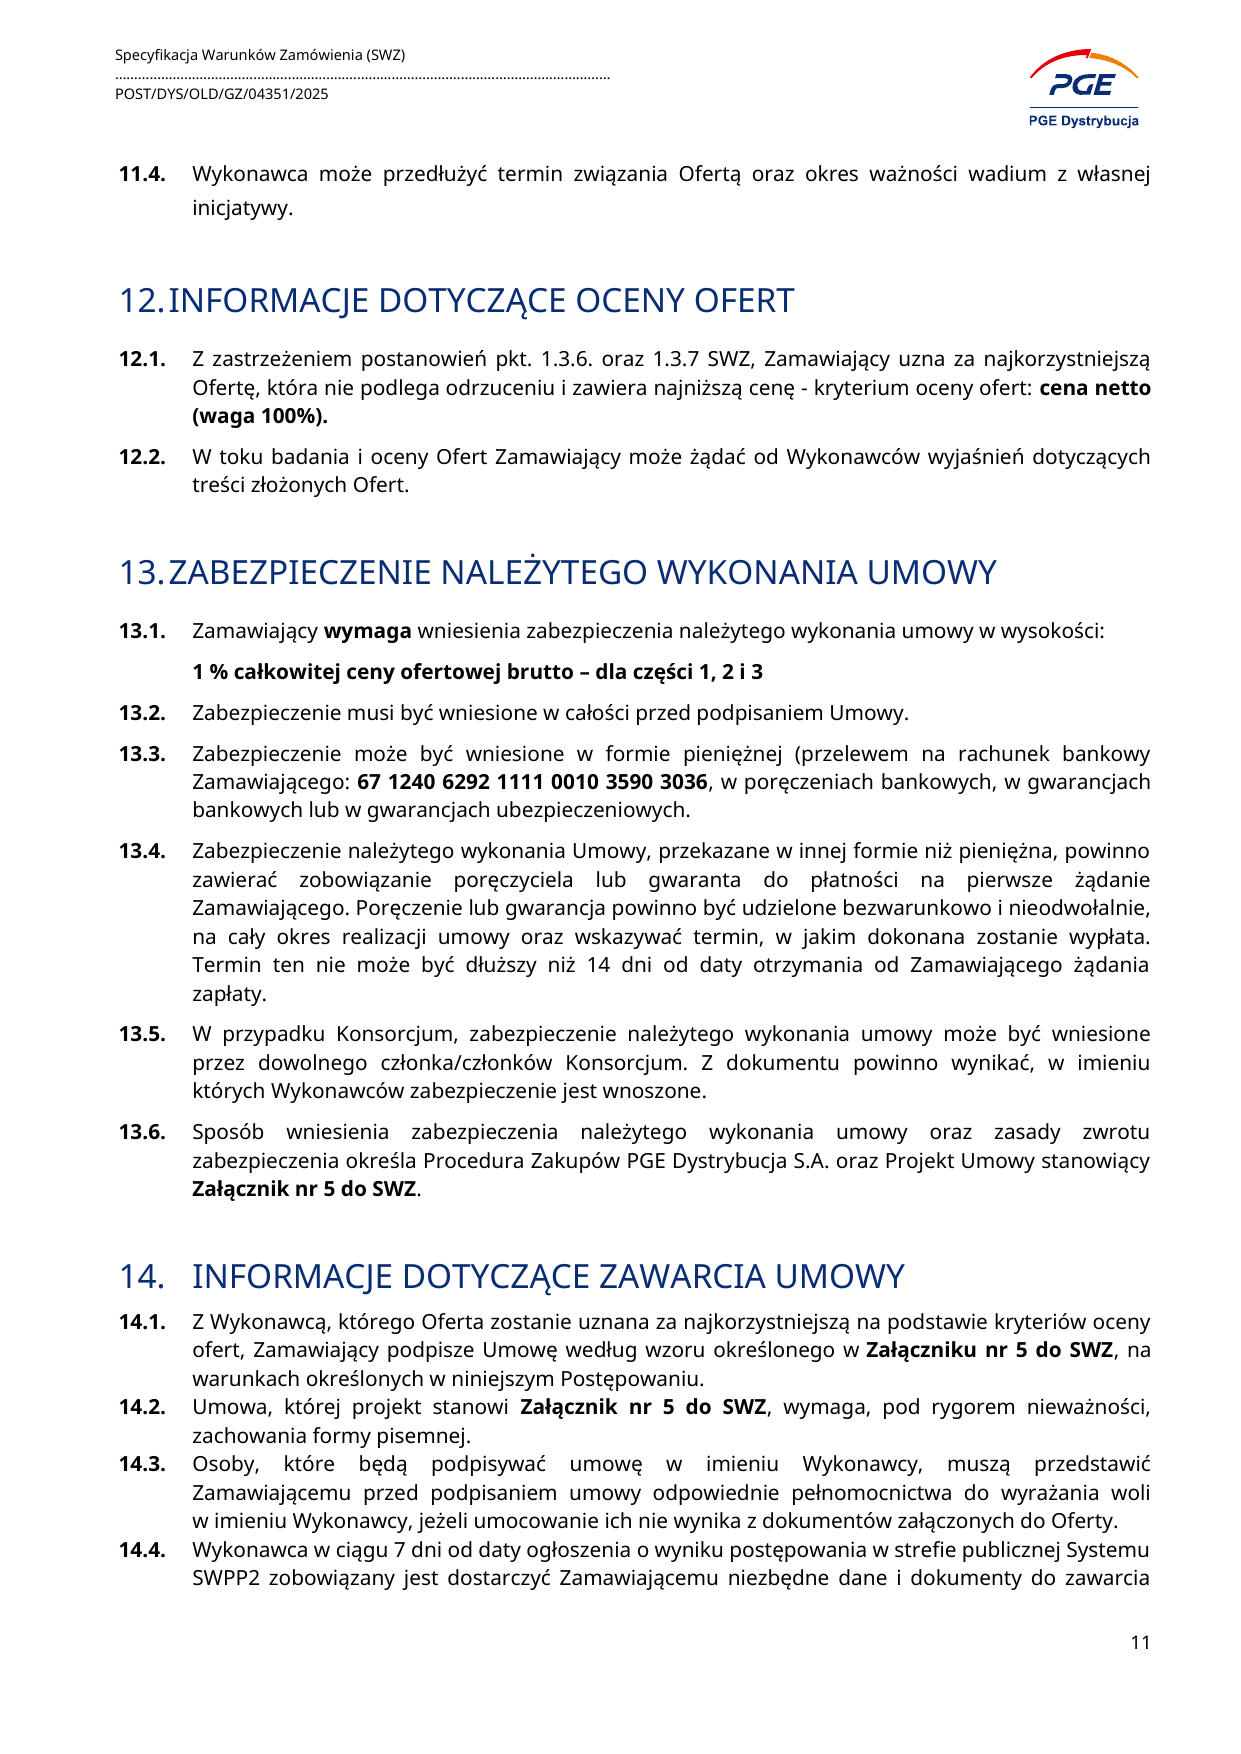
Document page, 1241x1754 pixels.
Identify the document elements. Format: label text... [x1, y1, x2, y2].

list Zabezpieczenie może być wniesione w formie pieniężnej (przelewem na rachunek bankowy Zamawiającego: 67 1240 6292 1111 0010 3590 3036, w poręczeniach bankowych, w gwarancjach bankowych lub w gwarancjach ubezpieczeniowych. [118, 739, 1152, 824]
list Osoby, które będą podpisywać umowę w imieniu Wykonawcy, muszą przedstawić Zamawiającemu przed podpisaniem umowy odpowiednie pełnomocnictwa do wyrażania woli w imieniu Wykonawcy, jeżeli umocowanie ich nie wynika z dokumentów załączonych do Oferty. [118, 1449, 1152, 1535]
subtitle INFORMACJE DOTYCZĄCE ZAWARCIA UMOWY [118, 1253, 1152, 1298]
subtitle INFORMACJE DOTYCZĄCE OCENY OFERT [118, 277, 1152, 323]
list Zabezpieczenie musi być wniesione w całości przed podpisaniem Umowy. [118, 698, 1152, 726]
list Umowa, której projekt stanowi Załącznik nr 5 do SWZ, wymaga, pod rygorem nieważności, zachowania formy pisemnej. [118, 1392, 1152, 1449]
list W toku badania i oceny Ofert Zamawiający może żądać od Wykonawców wyjaśnień dotyczących treści złożonych Ofert. [118, 442, 1152, 499]
list W przypadku Konsorcjum, zabezpieczenie należytego wykonania umowy może być wniesione przez dowolnego członka/członków Konsorcjum. Z dokumentu powinno wynikać, w imieniu których Wykonawców zabezpieczenie jest wnoszone. [118, 1019, 1152, 1105]
list Zabezpieczenie należytego wykonania Umowy, przekazane w innej formie niż pieniężna, powinno zawierać zobowiązanie poręczyciela lub gwaranta do płatności na pierwsze żądanie Zamawiającego. Poręczenie lub gwarancja powinno być udzielone bezwarunkowo i nieodwołalnie, na cały okres realizacji umowy oraz wskazywać termin, w jakim dokonana zostanie wypłata. Termin ten nie może być dłuższy niż 14 dni od daty otrzymania od Zamawiającego żądania zapłaty. [118, 836, 1152, 1007]
list 1 % całkowitej ceny ofertowej brutto – dla części 1, 2 i 3 [192, 657, 1152, 685]
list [118, 1535, 1152, 1592]
subtitle ZABEZPIECZENIE NALEŻYTEGO WYKONANIA UMOWY [118, 549, 1152, 594]
list Sposób wniesienia zabezpieczenia należytego wykonania umowy oraz zasady zwrotu zabezpieczenia określa Procedura Zakupów PGE Dystrybucja S.A. oraz Projekt Umowy stanowiący Załącznik nr 5 do SWZ. [118, 1117, 1152, 1203]
list Z zastrzeżeniem postanowień pkt. 1.3.6. oraz 1.3.7 SWZ, Zamawiający uzna za najkorzystniejszą Ofertę, która nie podlega odrzuceniu i zawiera najniższą cenę - kryterium oceny ofert: cena netto (waga 100%). [118, 344, 1152, 429]
list Zamawiający wymaga wniesienia zabezpieczenia należytego wykonania umowy w wysokości: [118, 616, 1152, 644]
list Wykonawca może przedłużyć termin związania Ofertą oraz okres ważności wadium z własnej inicjatywy. [118, 159, 1152, 222]
list Z Wykonawcą, którego Oferta zostanie uznana za najkorzystniejszą na podstawie kryteriów oceny ofert, Zamawiający podpisze Umowę według wzoru określonego w Załączniku nr 5 do SWZ, na warunkach określonych w niniejszym Postępowaniu. [118, 1307, 1152, 1392]
